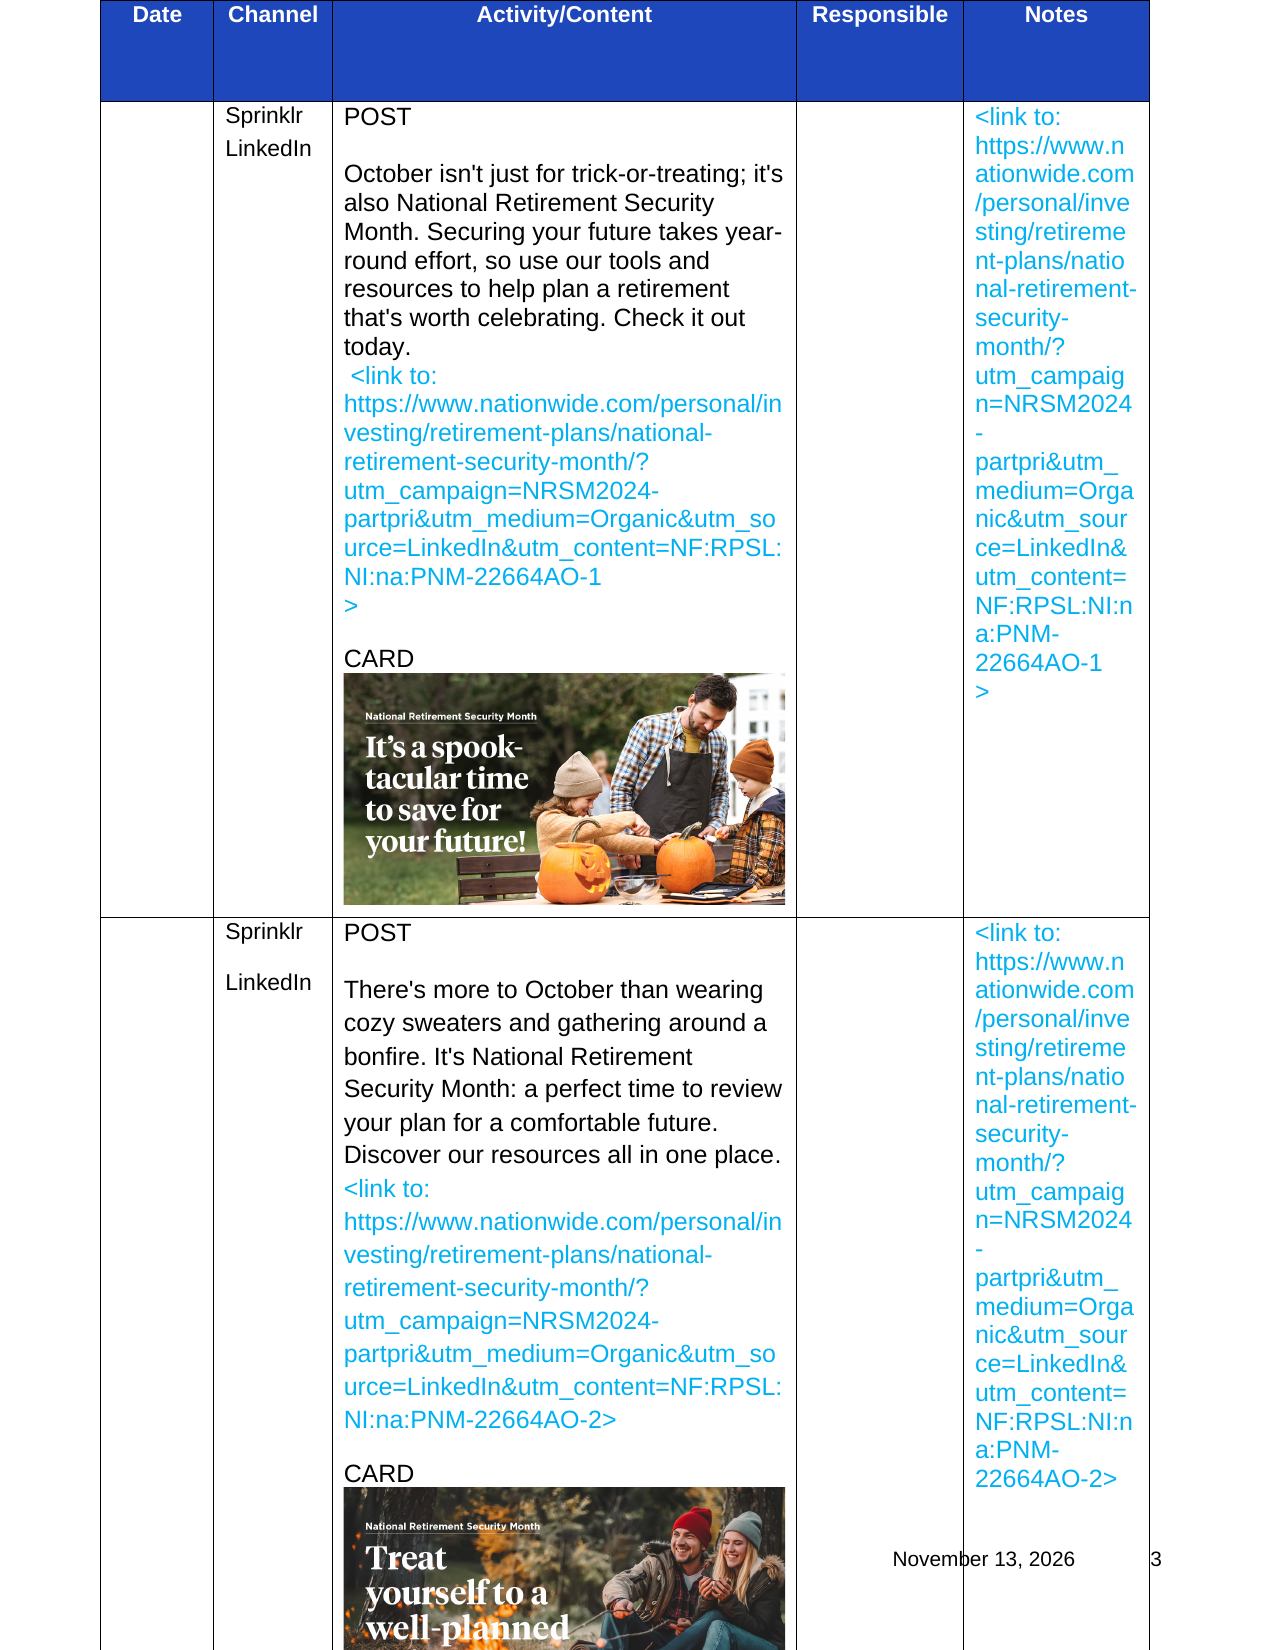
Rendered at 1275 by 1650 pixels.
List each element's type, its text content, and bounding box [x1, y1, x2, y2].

table_cell POST October isn't just for trick-or-treating; it's also National Retirement Security Month. Securing your future takes year-round effort, so use our tools and resources to help plan a retirement that's worth celebrating. Check it out today. <link to: https://www.nationwide.com/personal/investing/retirement-plans/national-retirement-security-month/?utm_campaign=NRSM2024-partpri&utm_medium=Organic&utm_source=LinkedIn&utm_content=NF:RPSL:NI:na:PNM-22664AO-1 > CARD [333, 102, 796, 917]
table_cell [101, 918, 213, 1650]
table_header Activity/Content [333, 1, 796, 101]
table_cell POST There's more to October than wearing cozy sweaters and gathering around a bonfire. It's National Retirement Security Month: a perfect time to review your plan for a comfortable future. Discover our resources all in one place. <link to: https://www.nationwide.com/personal/investing/retirement-plans/national-retirement-security-month/?utm_campaign=NRSM2024-partpri&utm_medium=Organic&utm_source=LinkedIn&utm_content=NF:RPSL:NI:na:PNM-22664AO-2> CARD [333, 918, 796, 1650]
table_cell [101, 102, 213, 917]
table_header Responsible [797, 1, 963, 101]
table_cell [797, 918, 963, 1650]
table_cell <link to: https://www.nationwide.com/personal/investing/retirement-plans/national-retirement-security-month/?utm_campaign=NRSM2024-partpri&utm_medium=Organic&utm_source=LinkedIn&utm_content=NF:RPSL:NI:na:PNM-22664AO-1 > [964, 102, 1149, 917]
table_cell [797, 102, 963, 917]
table_cell <link to: https://www.nationwide.com/personal/investing/retirement-plans/national-retirement-security-month/?utm_campaign=NRSM2024-partpri&utm_medium=Organic&utm_source=LinkedIn&utm_content=NF:RPSL:NI:na:PNM-22664AO-2> [964, 918, 1149, 1650]
picture [343, 673, 786, 905]
picture [343, 1487, 786, 1650]
table_header Date [101, 1, 213, 101]
table_cell Sprinklr LinkedIn [214, 918, 332, 1650]
table_header Notes [964, 1, 1149, 101]
table_cell Sprinklr LinkedIn [214, 102, 332, 917]
table_header Channel [214, 1, 332, 101]
